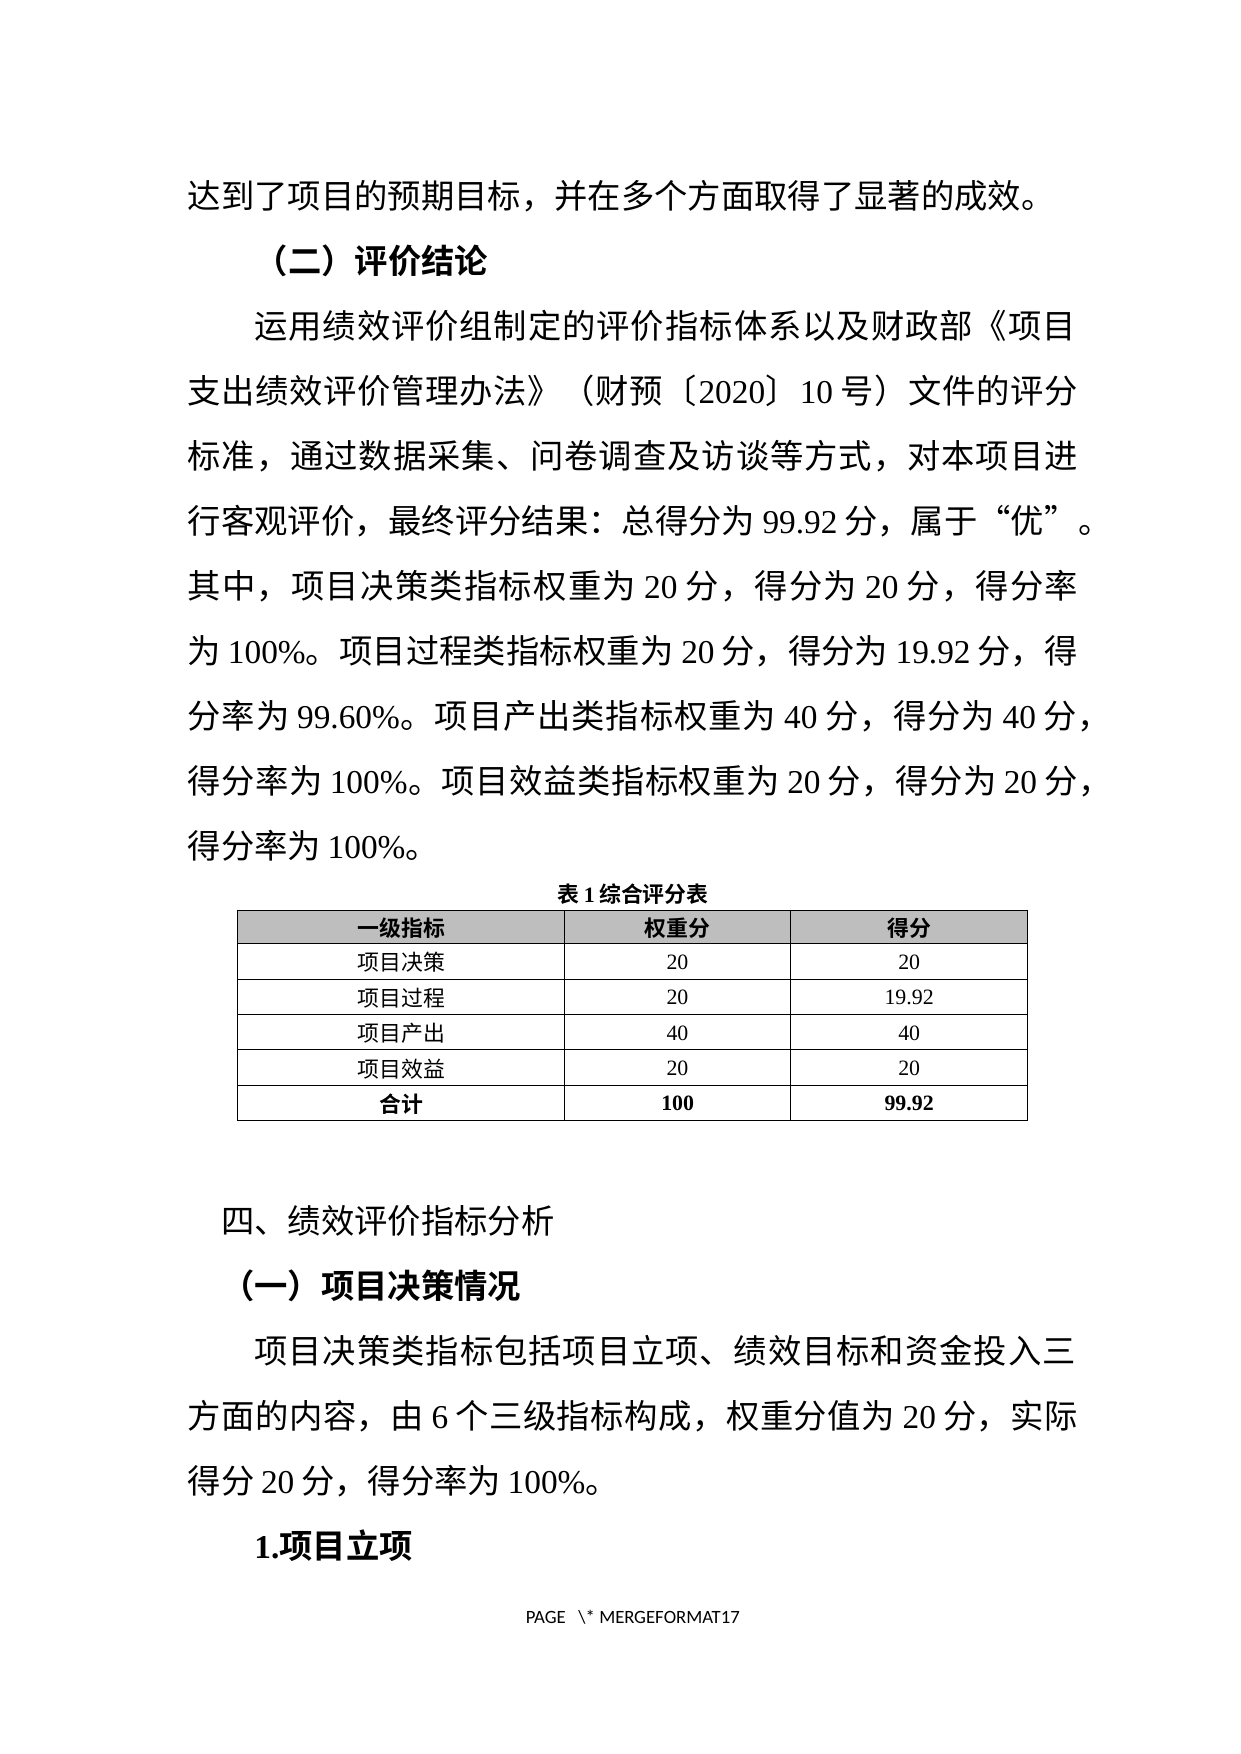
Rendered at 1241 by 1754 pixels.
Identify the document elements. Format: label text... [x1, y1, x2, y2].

table_cell 40 [565, 1015, 790, 1049]
table_cell 40 [791, 1015, 1027, 1049]
title 表1综合评分表 [187, 877, 1078, 909]
table_cell 99.92 [791, 1086, 1027, 1120]
table_header 一级指标 [238, 911, 564, 943]
text 项目决策类指标包括项目立项、绩效目标和资金投入三方面的内容，由6个三级指标构成，权重分值为20分，实际得分20分，得分率为100%。 [187, 1316, 1078, 1511]
table_cell 20 [565, 1050, 790, 1085]
table_cell 20 [565, 980, 790, 1014]
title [187, 162, 1078, 227]
table_cell 项目效益 [238, 1050, 564, 1085]
table_cell 20 [791, 944, 1027, 978]
table_header 得分 [791, 911, 1027, 943]
text 四、绩效评价指标分析 [187, 1186, 1078, 1251]
table_header 权重分 [565, 911, 790, 943]
title （一）项目决策情况 [187, 1251, 1078, 1316]
title （二）评价结论 [187, 227, 1078, 292]
table_cell 项目产出 [238, 1015, 564, 1049]
table_cell 项目决策 [238, 944, 564, 978]
text 1.项目立项 [187, 1511, 1078, 1576]
table_cell 20 [791, 1050, 1027, 1085]
table_cell 合计 [238, 1086, 564, 1120]
table_cell 20 [565, 944, 790, 978]
title 运用绩效评价组制定的评价指标体系以及财政部《项目支出绩效评价管理办法》（财预〔2020〕10号）文件的评分标准，通过数据采集、问卷调查及访谈等方式，对本项目进行客观评价，最终评分结果：总得分为99.92分，属于“优”。其中，项目决策类指标权重为20分，得分为20分，得分率为100%。项目过程类指标权重为20分，得分为19.92分，得分率为99.60%。项目产出类指标权重为40分，得分为40分，得分率为100%。项目效益类指标权重为20分，得分为20分，得分率为100%。 [187, 292, 1078, 877]
table_cell 100 [565, 1086, 790, 1120]
table_cell 项目过程 [238, 980, 564, 1014]
table_cell 19.92 [791, 980, 1027, 1014]
